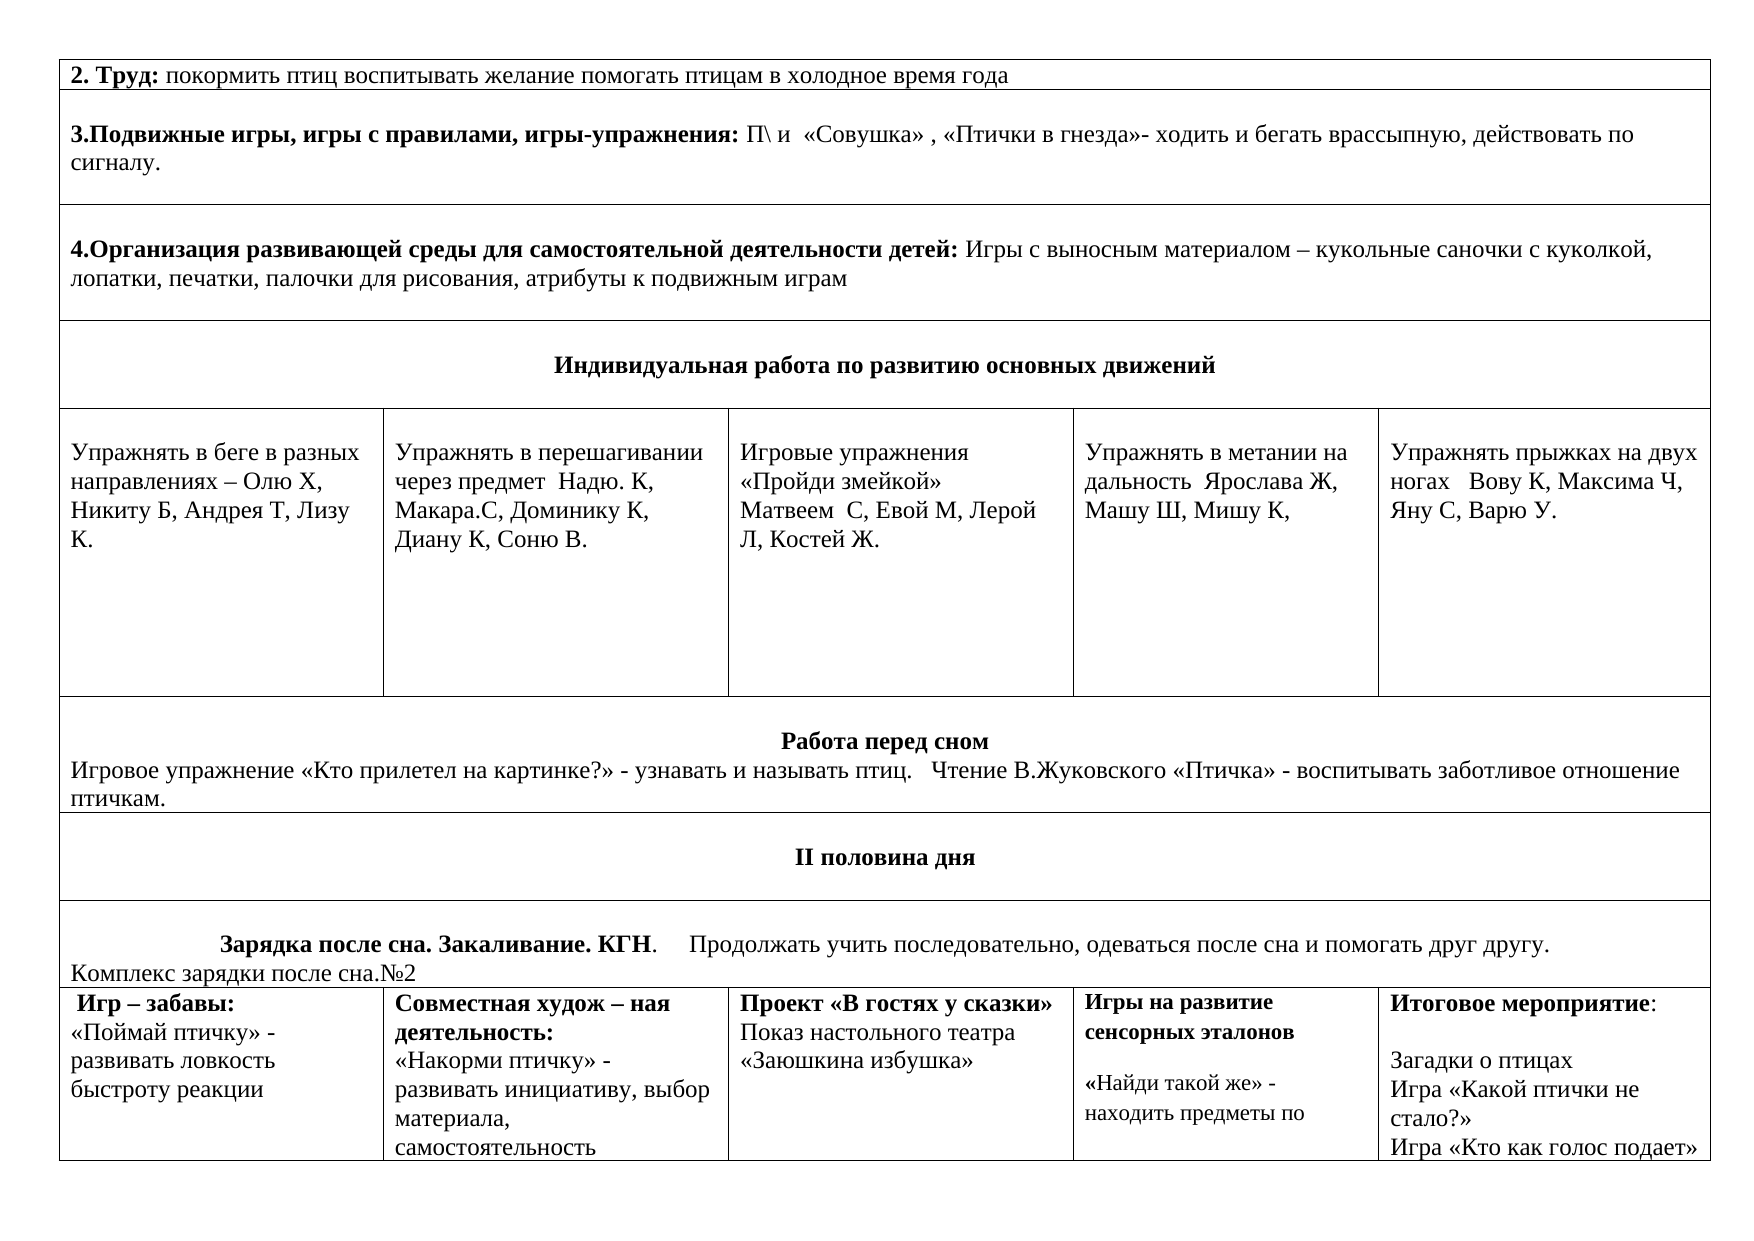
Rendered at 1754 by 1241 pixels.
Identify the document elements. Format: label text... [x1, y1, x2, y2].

table_cell 3.Подвижные игры, игры с правилами, игры-упражнения: П\ и «Совушка» , «Птички в гнезда»- ходить и бегать врассыпную, действовать по сигналу. [60, 90, 1710, 204]
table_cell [60, 60, 1710, 89]
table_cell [729, 988, 1073, 1160]
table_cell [60, 988, 383, 1160]
table_cell Работа перед сном Игровое упражнение «Кто прилетел на картинке?» - узнавать и называть птиц. Чтение В.Жуковского «Птичка» - воспитывать заботливое отношение птичкам. [60, 697, 1710, 812]
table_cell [1379, 988, 1710, 1160]
table_cell Упражнять прыжках на двух ногах Вову К, Максима Ч, Яну С, Варю У. [1379, 409, 1710, 696]
table_cell Упражнять в беге в разных направлениях – Олю Х, Никиту Б, Андрея Т, Лизу К. [60, 409, 383, 696]
table_cell Игровые упражнения «Пройди змейкой» Матвеем С, Евой М, Лерой Л, Костей Ж. [729, 409, 1073, 696]
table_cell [1074, 988, 1378, 1160]
table_cell Индивидуальная работа по развитию основных движений [60, 321, 1710, 408]
table_cell Упражнять в перешагивании через предмет Надю. К, Макара.С, Доминику К, Диану К, Соню В. [384, 409, 728, 696]
table_cell Упражнять в метании на дальность Ярослава Ж, Машу Ш, Мишу К, [1074, 409, 1378, 696]
table_cell II половина дня [60, 813, 1710, 899]
table_cell 4.Организация развивающей среды для самостоятельной деятельности детей: Игры с выносным материалом – кукольные саночки с куколкой, лопатки, печатки, палочки для рисования, атрибуты к подвижным играм [60, 205, 1710, 320]
table_cell Зарядка после сна. Закаливание. КГН. Продолжать учить последовательно, одеваться после сна и помогать друг другу. Комплекс зарядки после сна.№2 [60, 901, 1710, 987]
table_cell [384, 988, 728, 1160]
